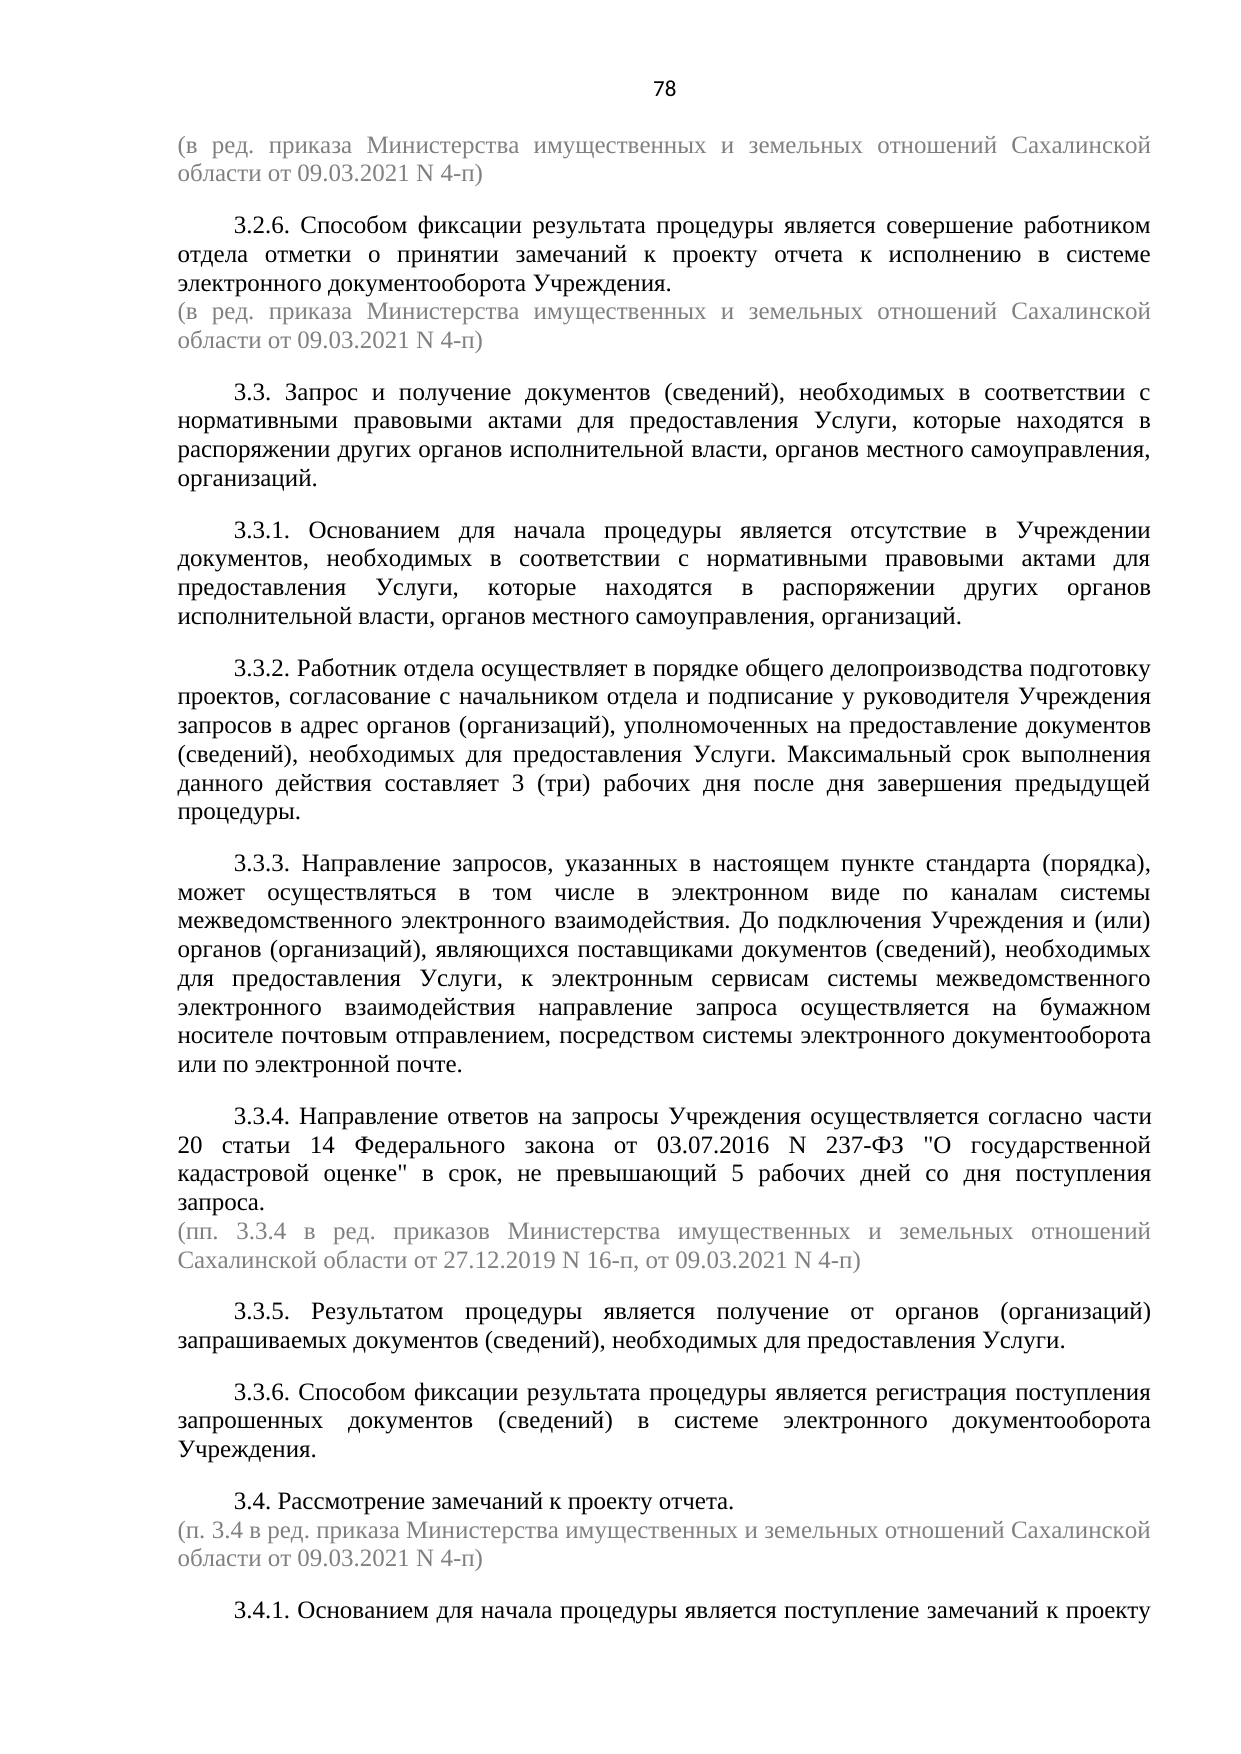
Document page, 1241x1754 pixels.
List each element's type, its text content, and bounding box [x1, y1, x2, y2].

text 3.3.6. Способом фиксации результата процедуры является регистрация поступления запрошенных документов (сведений) в системе электронного документооборота Учреждения. [177, 1377, 1152, 1463]
text 3.3.4. Направление ответов на запросы Учреждения осуществляется согласно части 20 статьи 14 Федерального закона от 03.07.2016 N 237-ФЗ "О государственной кадастровой оценке" в срок, не превышающий 5 рабочих дней со дня поступления запроса. [177, 1101, 1152, 1216]
text 3.3. Запрос и получение документов (сведений), необходимых в соответствии с нормативными правовыми актами для предоставления Услуги, которые находятся в распоряжении других органов исполнительной власти, органов местного самоуправления, организаций. [177, 377, 1152, 492]
text 3.3.3. Направление запросов, указанных в настоящем пункте стандарта (порядка), может осуществляться в том числе в электронном виде по каналам системы межведомственного электронного взаимодействия. До подключения Учреждения и (или) органов (организаций), являющихся поставщиками документов (сведений), необходимых для предоставления Услуги, к электронным сервисам системы межведомственного электронного взаимодействия направление запроса осуществляется на бумажном носителе почтовым отправлением, посредством системы электронного документооборота или по электронной почте. [177, 848, 1152, 1078]
text 3.4. Рассмотрение замечаний к проекту отчета. [177, 1486, 1152, 1515]
text (п. 3.4 в ред. приказа Министерства имущественных и земельных отношений Сахалинской области от 09.03.2021 N 4-п) [177, 1515, 1152, 1572]
text (в ред. приказа Министерства имущественных и земельных отношений Сахалинской области от 09.03.2021 N 4-п) [177, 130, 1152, 187]
text 3.2.6. Способом фиксации результата процедуры является совершение работником отдела отметки о принятии замечаний к проекту отчета к исполнению в системе электронного документооборота Учреждения. [177, 210, 1152, 296]
text 3.3.5. Результатом процедуры является получение от органов (организаций) запрашиваемых документов (сведений), необходимых для предоставления Услуги. [177, 1296, 1152, 1354]
text 3.3.1. Основанием для начала процедуры является отсутствие в Учреждении документов, необходимых в соответствии с нормативными правовыми актами для предоставления Услуги, которые находятся в распоряжении других органов исполнительной власти, органов местного самоуправления, организаций. [177, 515, 1152, 630]
text (пп. 3.3.4 в ред. приказов Министерства имущественных и земельных отношений Сахалинской области от 27.12.2019 N 16-п, от 09.03.2021 N 4-п) [177, 1216, 1152, 1273]
text 3.3.2. Работник отдела осуществляет в порядке общего делопроизводства подготовку проектов, согласование с начальником отдела и подписание у руководителя Учреждения запросов в адрес органов (организаций), уполномоченных на предоставление документов (сведений), необходимых для предоставления Услуги. Максимальный срок выполнения данного действия составляет 3 (три) рабочих дня после дня завершения предыдущей процедуры. [177, 653, 1152, 825]
text (в ред. приказа Министерства имущественных и земельных отношений Сахалинской области от 09.03.2021 N 4-п) [177, 296, 1152, 354]
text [177, 1595, 1152, 1624]
